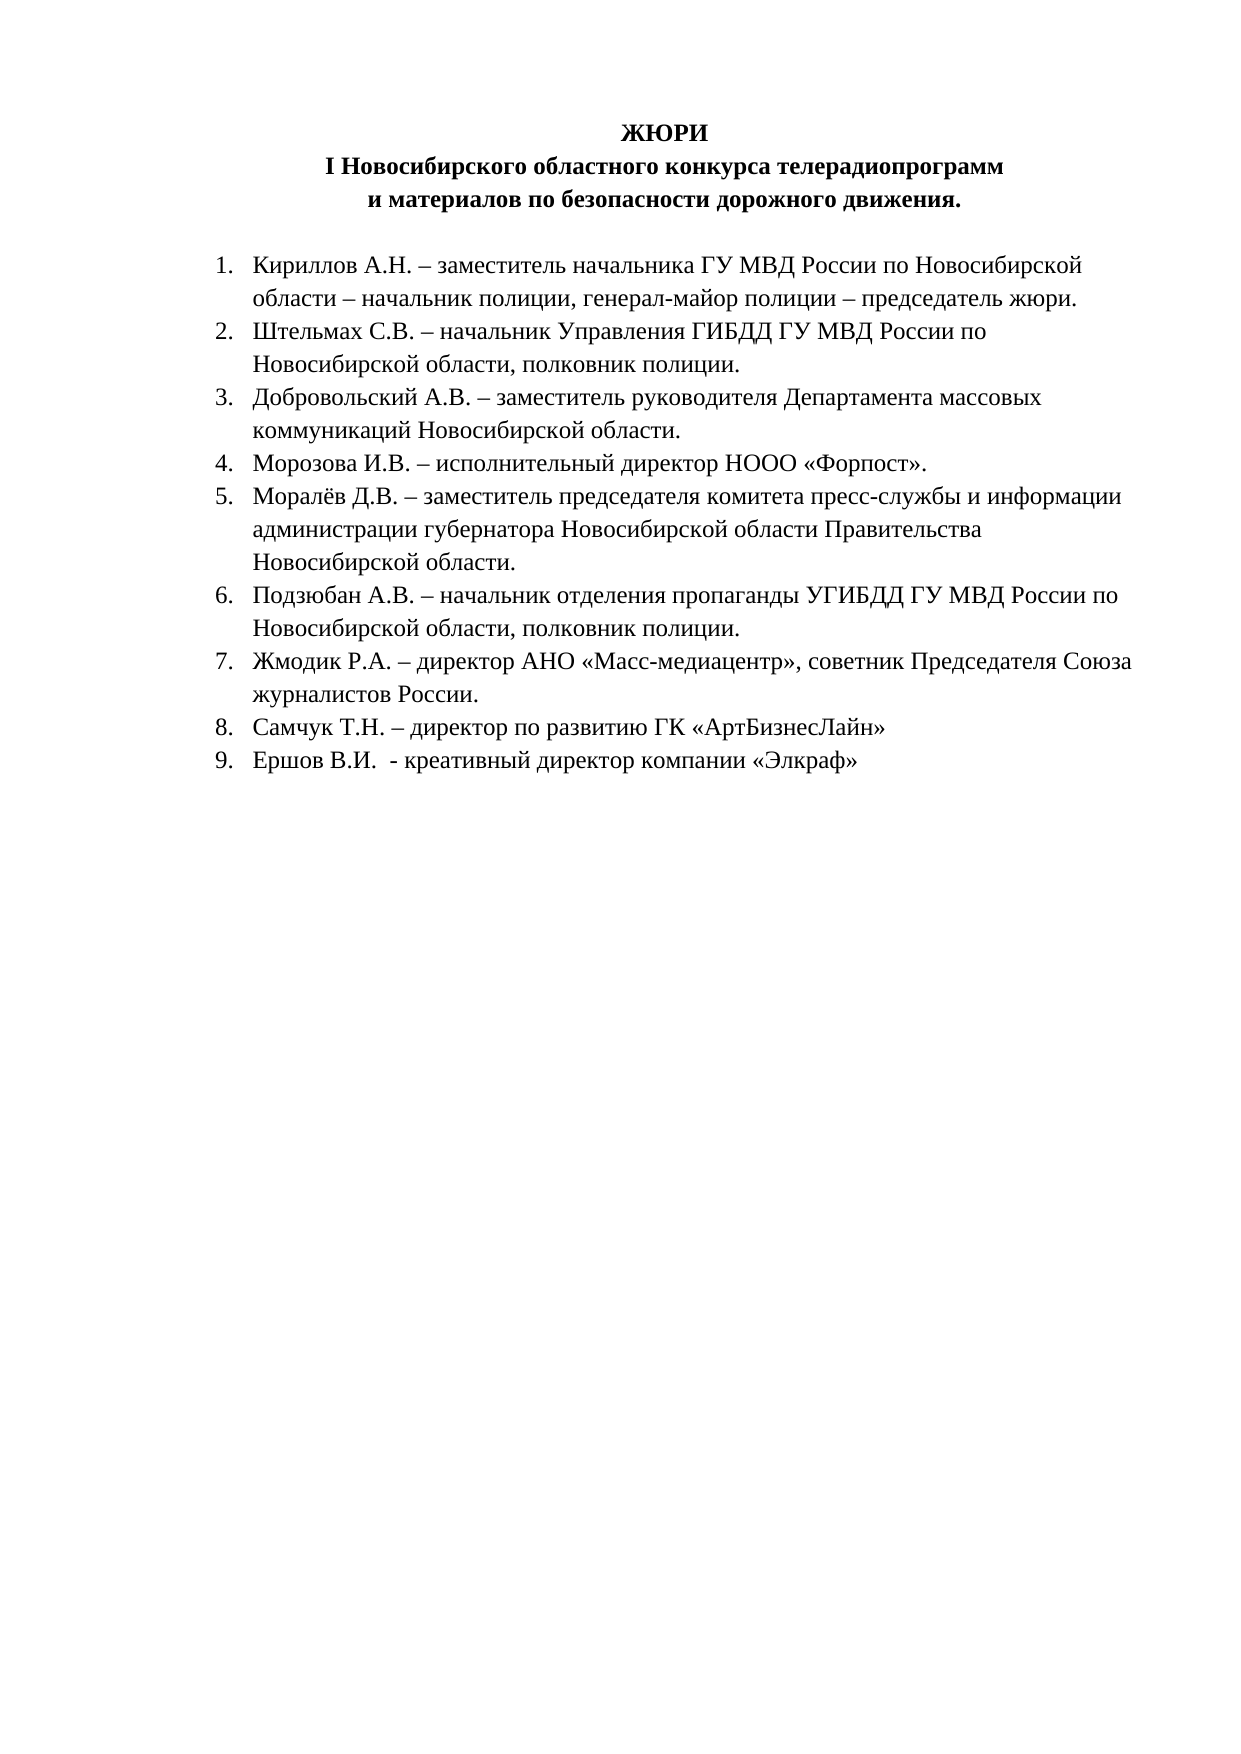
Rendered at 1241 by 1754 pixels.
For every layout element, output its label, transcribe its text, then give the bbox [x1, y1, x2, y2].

text и материалов по безопасности дорожного движения. [177, 184, 1152, 213]
list Добровольский А.В. – заместитель руководителя Департамента массовых коммуникаций Новосибирской области. [215, 382, 1152, 444]
text I Новосибирского областного конкурса телерадиопрограмм [177, 151, 1152, 180]
list Моралёв Д.В. – заместитель председателя комитета пресс-службы и информации администрации губернатора Новосибирской области Правительства Новосибирской области. [215, 481, 1152, 576]
list Самчук Т.Н. – директор по развитию ГК «АртБизнесЛайн» [215, 712, 1152, 741]
list Подзюбан А.В. – начальник отделения пропаганды УГИБДД ГУ МВД России по Новосибирской области, полковник полиции. [215, 580, 1152, 642]
list Морозова И.В. – исполнительный директор НООО «Форпост». [215, 448, 1152, 477]
list Ершов В.И. - креативный директор компании «Элкраф» [215, 746, 1152, 774]
list Штельмах С.В. – начальник Управления ГИБДД ГУ МВД России по Новосибирской области, полковник полиции. [215, 316, 1152, 378]
list Кириллов А.Н. – заместитель начальника ГУ МВД России по Новосибирской области – начальник полиции, генерал-майор полиции – председатель жюри. [215, 250, 1152, 312]
list Жмодик Р.А. – директор АНО «Масс-медиацентр», советник Председателя Союза журналистов России. [215, 646, 1152, 708]
text ЖЮРИ [177, 118, 1152, 147]
